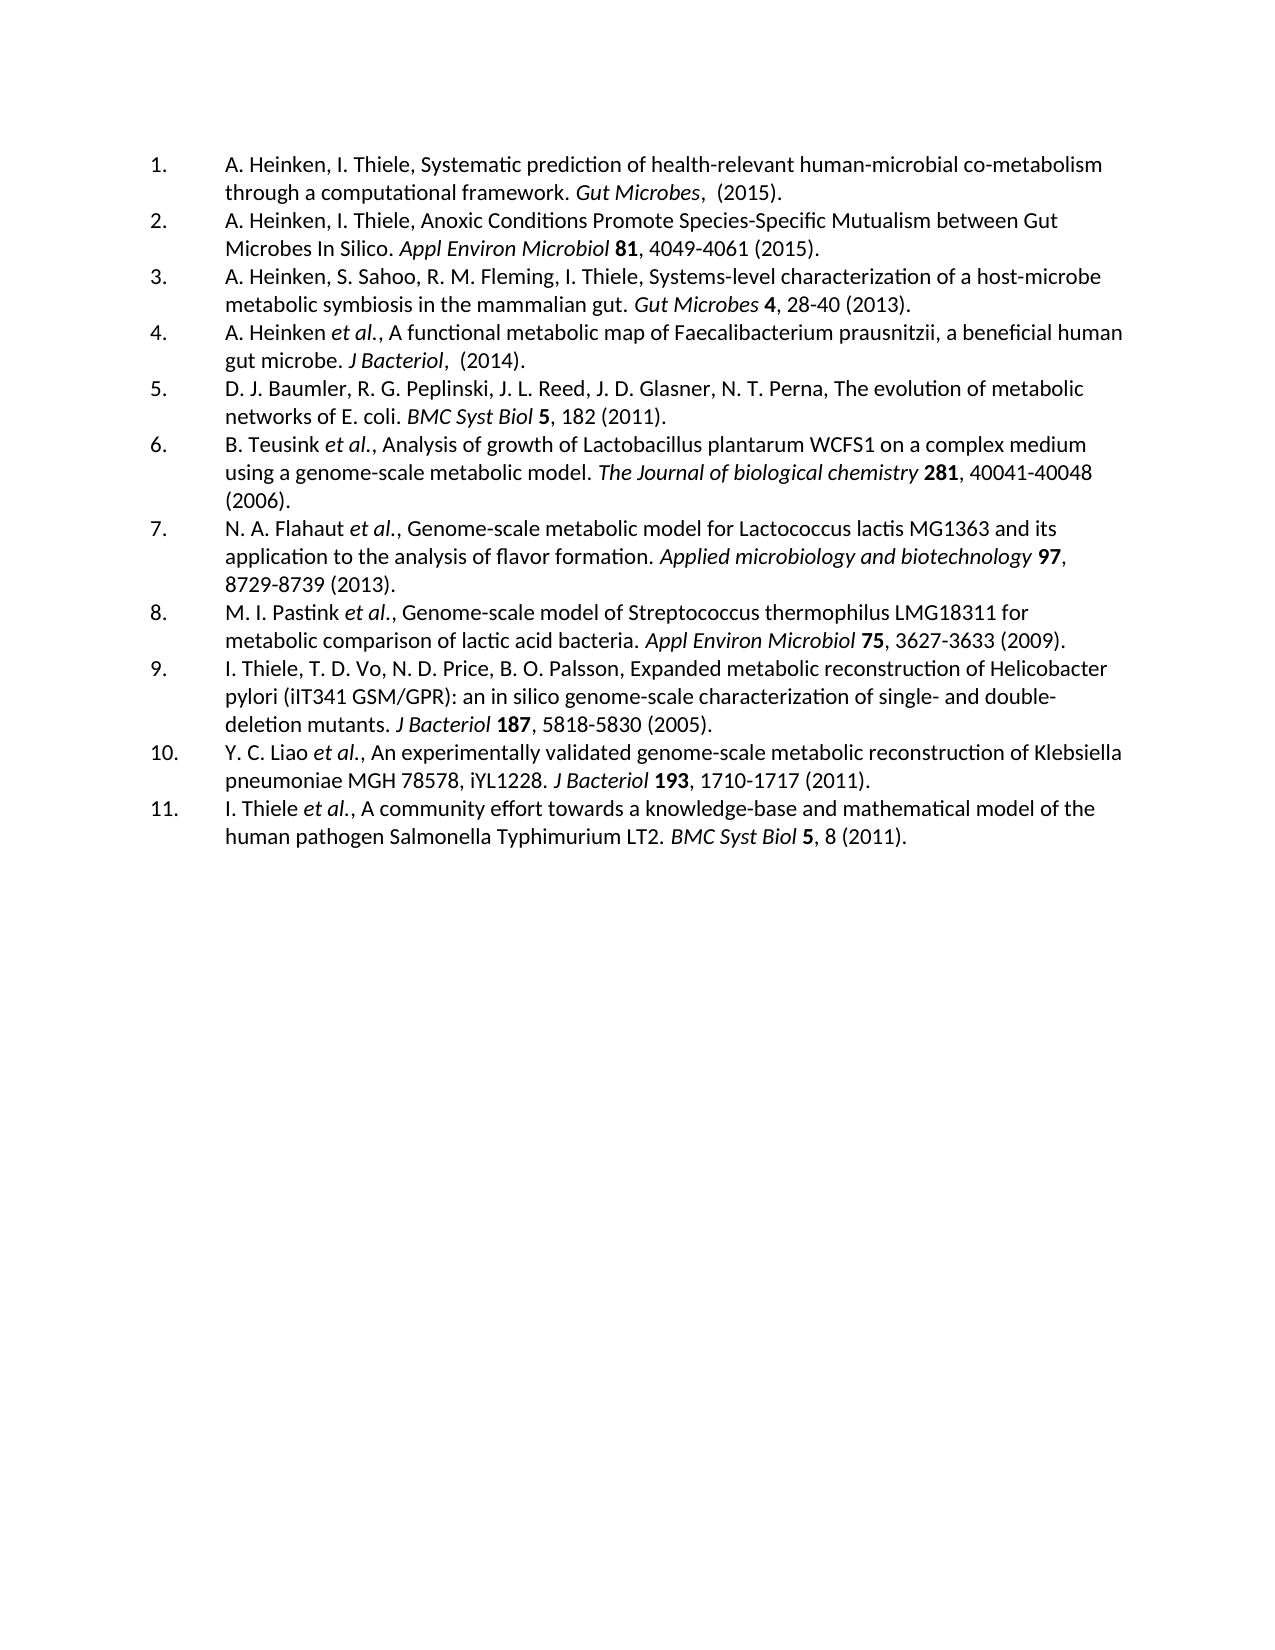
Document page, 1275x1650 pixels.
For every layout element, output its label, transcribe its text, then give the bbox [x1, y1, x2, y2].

text 7. N. A. Flahaut et al., Genome-scale metabolic model for Lactococcus lactis MG1363 and its application to the analysis of flavor formation. Applied microbiology and biotechnology 97, 8729-8739 (2013). [150, 514, 1125, 598]
text 8. M. I. Pastink et al., Genome-scale model of Streptococcus thermophilus LMG18311 for metabolic comparison of lactic acid bacteria. Appl Environ Microbiol 75, 3627-3633 (2009). [150, 598, 1125, 654]
text 5. D. J. Baumler, R. G. Peplinski, J. L. Reed, J. D. Glasner, N. T. Perna, The evolution of metabolic networks of E. coli. BMC Syst Biol 5, 182 (2011). [150, 374, 1125, 430]
text 2. A. Heinken, I. Thiele, Anoxic Conditions Promote Species-Specific Mutualism between Gut Microbes In Silico. Appl Environ Microbiol 81, 4049-4061 (2015). [150, 206, 1125, 262]
text 1. A. Heinken, I. Thiele, Systematic prediction of health-relevant human-microbial co-metabolism through a computational framework. Gut Microbes, (2015). [150, 150, 1125, 206]
text 9. I. Thiele, T. D. Vo, N. D. Price, B. O. Palsson, Expanded metabolic reconstruction of Helicobacter pylori (iIT341 GSM/GPR): an in silico genome-scale characterization of single- and double-deletion mutants. J Bacteriol 187, 5818-5830 (2005). [150, 654, 1125, 738]
text 3. A. Heinken, S. Sahoo, R. M. Fleming, I. Thiele, Systems-level characterization of a host-microbe metabolic symbiosis in the mammalian gut. Gut Microbes 4, 28-40 (2013). [150, 262, 1125, 318]
text 11. I. Thiele et al., A community effort towards a knowledge-base and mathematical model of the human pathogen Salmonella Typhimurium LT2. BMC Syst Biol 5, 8 (2011). [150, 794, 1125, 851]
text 6. B. Teusink et al., Analysis of growth of Lactobacillus plantarum WCFS1 on a complex medium using a genome-scale metabolic model. The Journal of biological chemistry 281, 40041-40048 (2006). [150, 430, 1125, 514]
text 10. Y. C. Liao et al., An experimentally validated genome-scale metabolic reconstruction of Klebsiella pneumoniae MGH 78578, iYL1228. J Bacteriol 193, 1710-1717 (2011). [150, 738, 1125, 794]
text 4. A. Heinken et al., A functional metabolic map of Faecalibacterium prausnitzii, a beneficial human gut microbe. J Bacteriol, (2014). [150, 318, 1125, 374]
